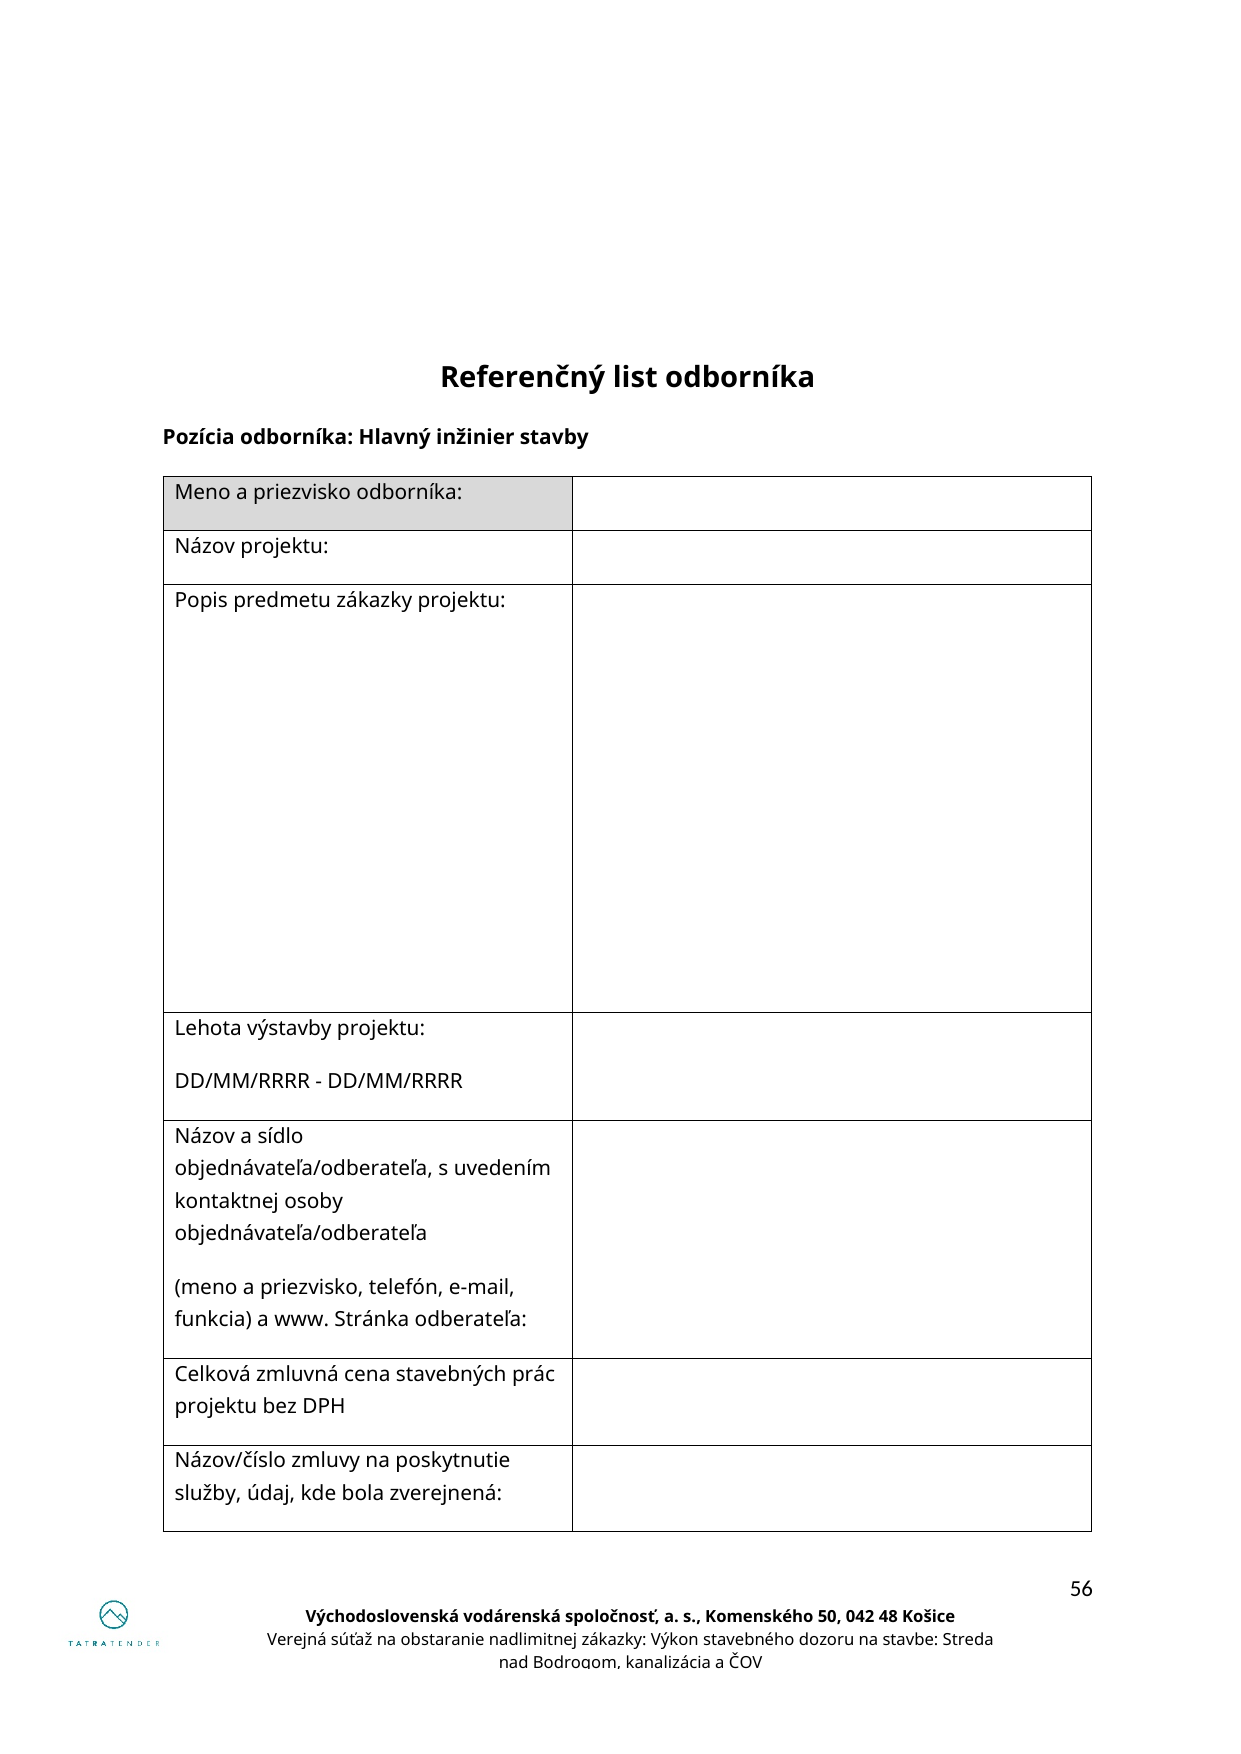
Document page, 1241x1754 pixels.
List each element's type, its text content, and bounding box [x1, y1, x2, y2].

table_cell [573, 1013, 1091, 1120]
table_header [573, 477, 1091, 530]
table_cell [573, 1446, 1091, 1531]
table_cell Popis predmetu zákazky projektu: [164, 585, 572, 1012]
table_cell Názov projektu: [164, 531, 572, 584]
table_cell [573, 1359, 1091, 1444]
table_header Meno a priezvisko odborníka: [164, 477, 572, 530]
picture [47, 1576, 180, 1670]
text Referenčný list odborníka [162, 356, 1093, 396]
table_cell Názov/číslo zmluvy na poskytnutie služby, údaj, kde bola zverejnená: [164, 1446, 572, 1531]
table_cell [573, 531, 1091, 584]
table_cell [573, 585, 1091, 1012]
table_cell Názov a sídlo objednávateľa/odberateľa, s uvedením kontaktnej osoby objednávateľa/odberateľa (meno a priezvisko, telefón, e-mail, funkcia) a www. Stránka odberateľa: [164, 1121, 572, 1358]
text Pozícia odborníka: Hlavný inžinier stavby [162, 422, 1093, 451]
table_cell Celková zmluvná cena stavebných prác projektu bez DPH [164, 1359, 572, 1444]
table_cell [573, 1121, 1091, 1358]
table_cell Lehota výstavby projektu: DD/MM/RRRR - DD/MM/RRRR [164, 1013, 572, 1120]
